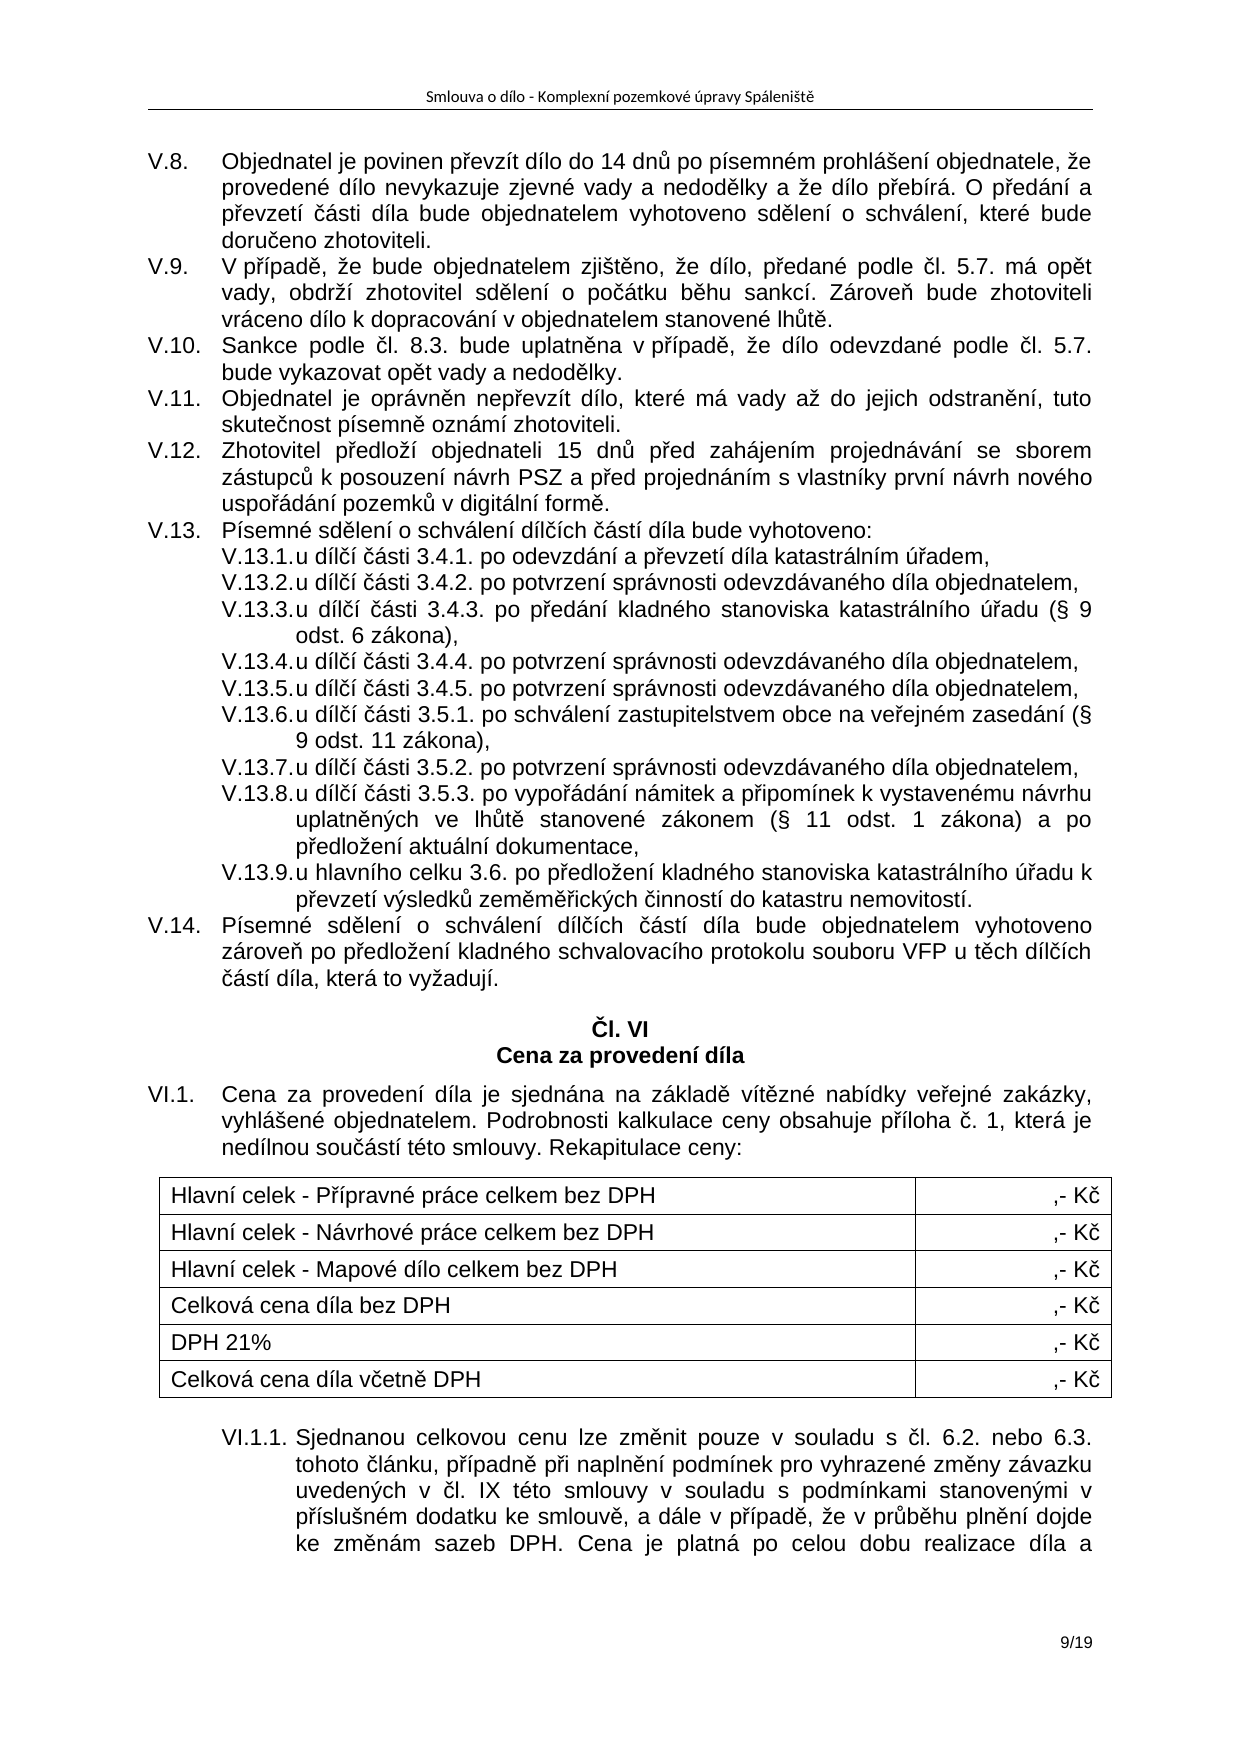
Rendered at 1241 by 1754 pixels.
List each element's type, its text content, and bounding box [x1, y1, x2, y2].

text u hlavního celku 3.6. po předložení kladného stanoviska katastrálního úřadu k převzetí výsledků zeměměřických činností do katastru nemovitostí. [221, 859, 1093, 912]
table_cell DPH 21% [160, 1325, 915, 1360]
table_header ,- Kč [916, 1178, 1111, 1213]
subtitle Čl. VI Cena za provedení díla [148, 1016, 1093, 1069]
text u dílčí části 3.4.3. po předání kladného stanoviska katastrálního úřadu (§ 9 odst. 6 zákona), [221, 596, 1093, 648]
list Písemné sdělení o schválení dílčích částí díla bude vyhotoveno: [148, 517, 1093, 543]
text u dílčí části 3.5.3. po vypořádání námitek a připomínek k vystavenému návrhu uplatněných ve lhůtě stanovené zákonem (§ 11 odst. 1 zákona) a po předložení aktuální dokumentace, [221, 780, 1093, 859]
table_cell ,- Kč [916, 1251, 1111, 1287]
table_cell Celková cena díla včetně DPH [160, 1361, 915, 1397]
text u dílčí části 3.4.4. po potvrzení správnosti odevzdávaného díla objednatelem, [221, 648, 1093, 675]
list Cena za provedení díla je sjednána na základě vítězné nabídky veřejné zakázky, vyhlášené objednatelem. Podrobnosti kalkulace ceny obsahuje příloha č. 1, která je nedílnou součástí této smlouvy. Rekapitulace ceny: [148, 1081, 1093, 1160]
text u dílčí části 3.5.2. po potvrzení správnosti odevzdávaného díla objednatelem, [221, 754, 1093, 780]
table_cell ,- Kč [916, 1215, 1111, 1250]
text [221, 1424, 1093, 1556]
text u dílčí části 3.4.2. po potvrzení správnosti odevzdávaného díla objednatelem, [221, 569, 1093, 596]
list V případě, že bude objednatelem zjištěno, že dílo, předané podle čl. 5.7. má opět vady, obdrží zhotovitel sdělení o počátku běhu sankcí. Zároveň bude zhotoviteli vráceno dílo k dopracování v objednatelem stanovené lhůtě. [148, 253, 1093, 332]
table_cell ,- Kč [916, 1361, 1111, 1397]
list Sankce podle čl. 8.3. bude uplatněna v případě, že dílo odevzdané podle čl. 5.7. bude vykazovat opět vady a nedodělky. [148, 332, 1093, 385]
table_cell Hlavní celek - Návrhové práce celkem bez DPH [160, 1215, 915, 1250]
list Objednatel je oprávněn nepřevzít dílo, které má vady až do jejich odstranění, tuto skutečnost písemně oznámí zhotoviteli. [148, 385, 1093, 437]
table_cell Celková cena díla bez DPH [160, 1288, 915, 1323]
list Zhotovitel předloží objednateli 15 dnů před zahájením projednávání se sborem zástupců k posouzení návrh PSZ a před projednáním s vlastníky první návrh nového uspořádání pozemků v digitální formě. [148, 437, 1093, 517]
text u dílčí části 3.4.1. po odevzdání a převzetí díla katastrálním úřadem, [221, 543, 1093, 569]
table_cell Hlavní celek - Mapové dílo celkem bez DPH [160, 1251, 915, 1287]
text u dílčí části 3.5.1. po schválení zastupitelstvem obce na veřejném zasedání (§ 9 odst. 11 zákona), [221, 701, 1093, 754]
list Objednatel je povinen převzít dílo do 14 dnů po písemném prohlášení objednatele, že provedené dílo nevykazuje zjevné vady a nedodělky a že dílo přebírá. O předání a převzetí části díla bude objednatelem vyhotoveno sdělení o schválení, které bude doručeno zhotoviteli. [148, 148, 1093, 253]
list Písemné sdělení o schválení dílčích částí díla bude objednatelem vyhotoveno zároveň po předložení kladného schvalovacího protokolu souboru VFP u těch dílčích částí díla, která to vyžadují. [148, 912, 1093, 991]
table_cell ,- Kč [916, 1325, 1111, 1360]
table_header Hlavní celek - Přípravné práce celkem bez DPH [160, 1178, 915, 1213]
table_cell ,- Kč [916, 1288, 1111, 1323]
text u dílčí části 3.4.5. po potvrzení správnosti odevzdávaného díla objednatelem, [221, 675, 1093, 701]
